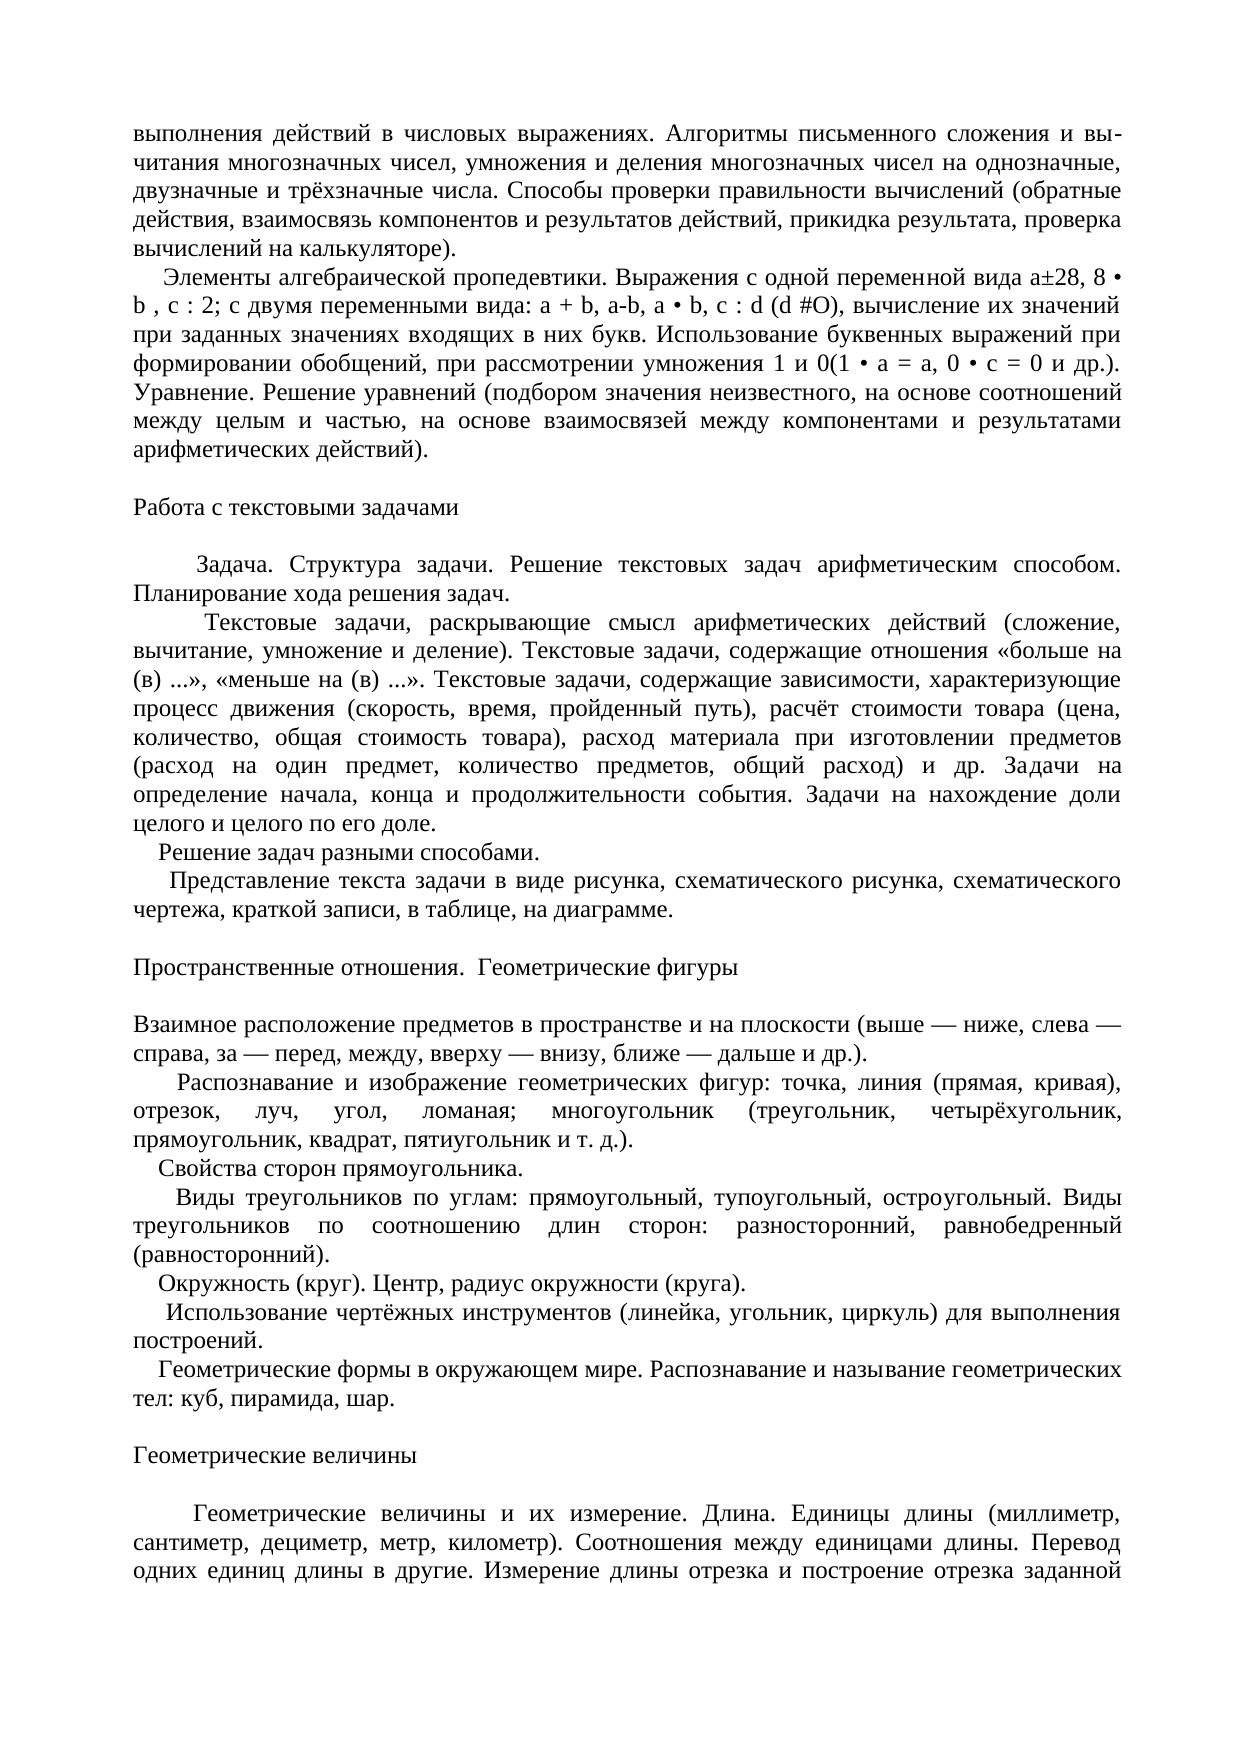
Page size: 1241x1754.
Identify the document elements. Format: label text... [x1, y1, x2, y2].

text Свойства сторон прямоугольника. [133, 1153, 1122, 1182]
text Представление текста задачи в виде рисунка, схематического рисунка, схематического чертежа, краткой записи, в таблице, на диаграмме. [133, 866, 1122, 923]
text Распознавание и изображение геометрических фигур: точка, линия (прямая, кривая), отрезок, луч, угол, ломаная; многоугольник (треугольник, четырёхугольник, прямоугольник, квадрат, пятиугольник и т. д.). [133, 1067, 1122, 1153]
text Работа с текстовыми задачами [133, 492, 1122, 521]
text Геометрические величины [133, 1441, 1122, 1469]
text Решение задач разными способами. [133, 837, 1122, 866]
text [133, 1498, 1122, 1584]
text Виды треугольников по углам: прямоугольный, тупоугольный, остроугольный. Виды треугольников по соотношению длин сторон: разносторонний, равнобедренный (равносторонний). [133, 1182, 1122, 1268]
text Окружность (круг). Центр, радиус окружности (круга). [133, 1268, 1122, 1297]
text Использование чертёжных инструментов (линейка, угольник, циркуль) для выполнения построений. [133, 1297, 1122, 1354]
text Текстовые задачи, раскрывающие смысл арифметических действий (сложение, вычитание, умножение и деление). Текстовые задачи, содержащие отношения «больше на (в) ...», «меньше на (в) ...». Текстовые задачи, содержащие зависимости, характеризующие процесс движения (скорость, время, пройденный путь), расчёт стоимости товара (цена, количество, общая стоимость товара), расход материала при изготовлении предметов (расход на один предмет, количество предметов, общий расход) и др. Задачи на определение начала, конца и продолжительности события. Задачи на нахождение доли целого и целого по его доле. [133, 607, 1122, 837]
text Элементы алгебраической пропедевтики. Выражения с одной переменной вида а±28, 8 • b , с : 2; с двумя переменными вида: a + b, a-b, a • b, с : d (d #О), вычисление их значений при заданных значениях входящих в них букв. Использование буквенных выражений при формировании обобщений, при рассмотрении умножения 1 и 0(1 • а = а, 0 • с = 0 и др.). Уравнение. Решение уравнений (подбором значения неизвестного, на основе соотношений между целым и частью, на основе взаимосвязей между компонентами и результатами арифметических действий). [133, 262, 1122, 463]
text Пространственные отношения. Геометрические фигуры [133, 952, 1122, 981]
text Взаимное расположение предметов в пространстве и на плоскости (выше — ниже, слева — справа, за — перед, между, вверху — внизу, ближе — дальше и др.). [133, 1009, 1122, 1067]
text Геометрические формы в окружающем мире. Распознавание и называние геометрических тел: куб, пирамида, шар. [133, 1354, 1122, 1412]
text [133, 118, 1122, 262]
text Задача. Структура задачи. Решение текстовых задач арифметическим способом. Планирование хода решения задач. [133, 549, 1122, 607]
